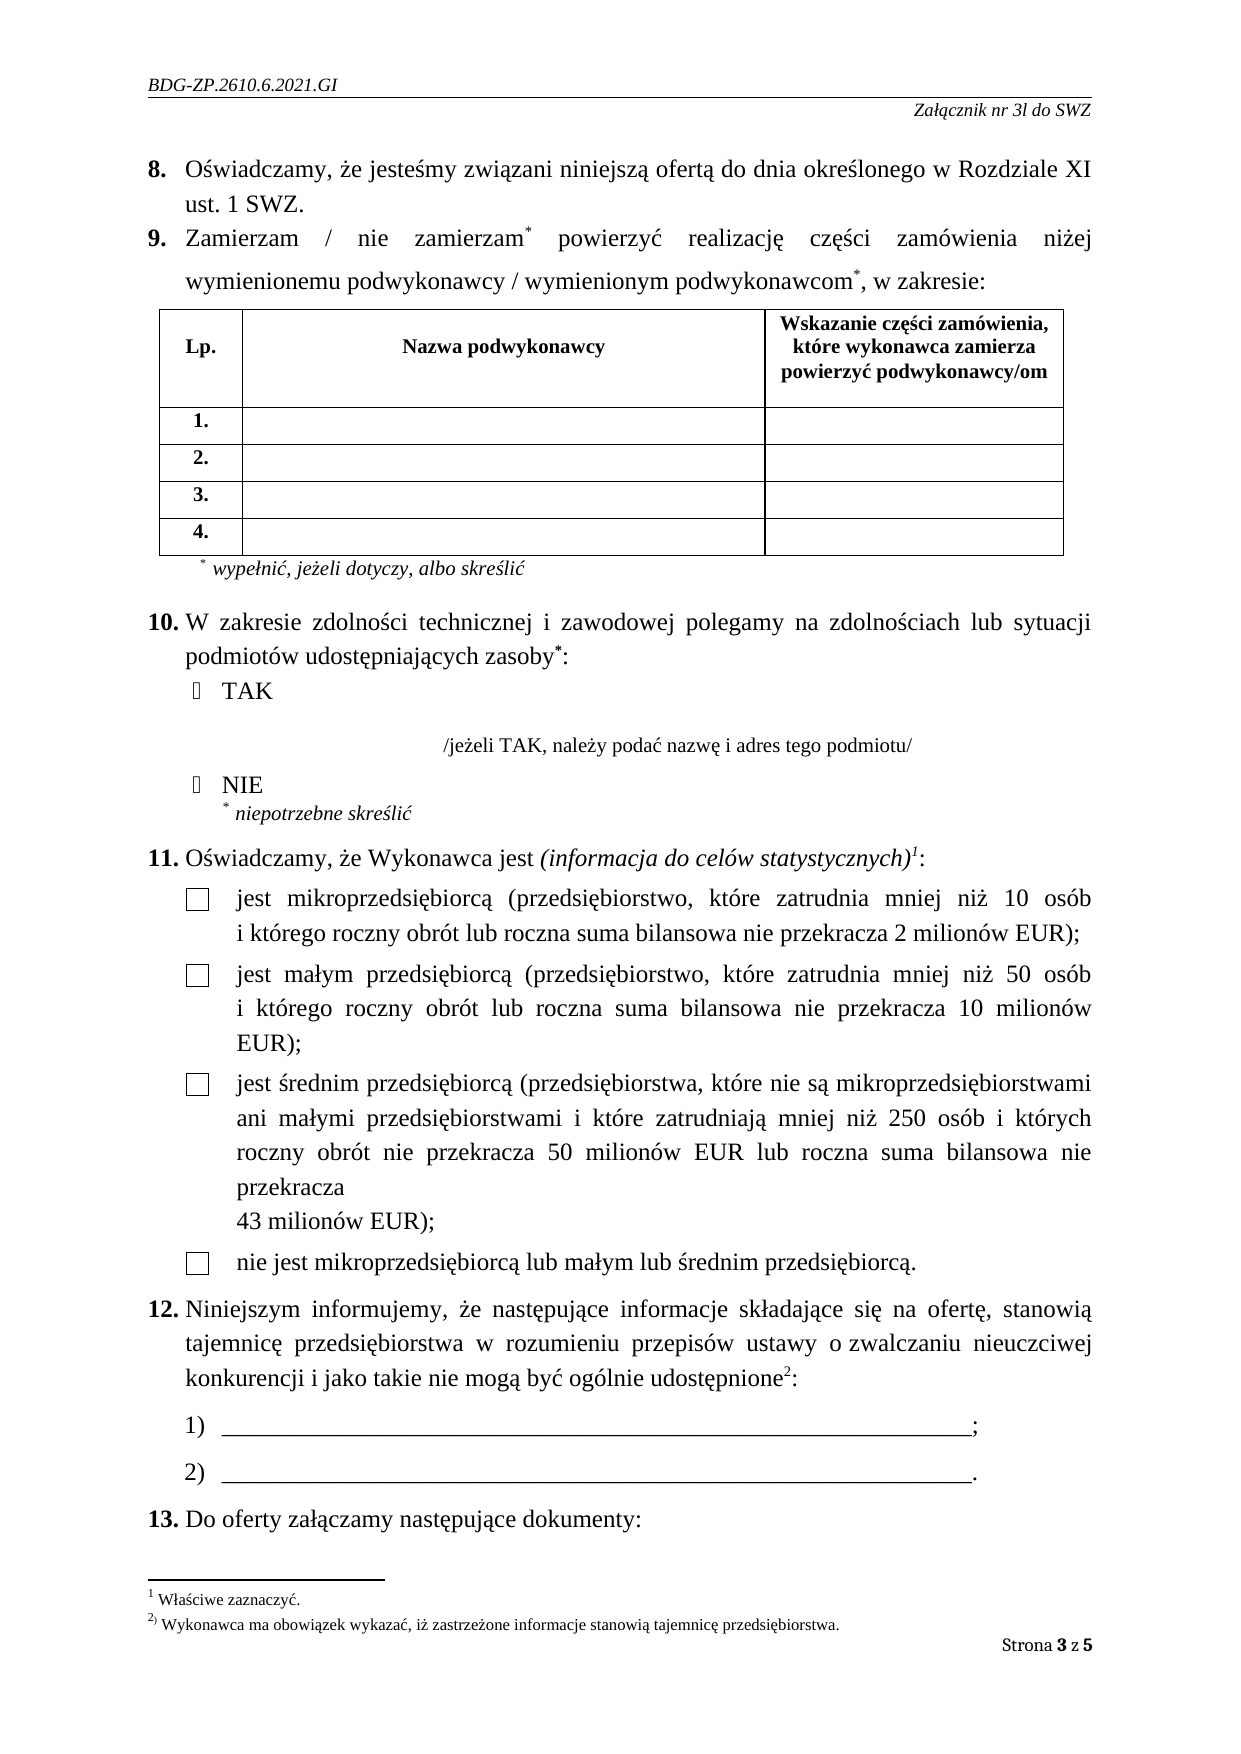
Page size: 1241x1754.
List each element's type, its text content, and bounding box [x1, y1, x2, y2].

list ____________________________________________________________. [184, 1457, 1092, 1486]
list NIE [192, 770, 1092, 799]
table_cell 4. [160, 519, 242, 555]
table_cell [766, 519, 1063, 555]
table_cell [243, 482, 764, 518]
table_header Wskazanie części zamówienia, które wykonawca zamierza powierzyć podwykonawcy/om [766, 310, 1063, 407]
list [184, 1410, 1092, 1439]
list Oświadczamy, że Wykonawca jest (informacja do celów statystycznych): [148, 843, 1092, 872]
text /jeżeli TAK, należy podać nazwę i adres tego podmiotu/ [443, 733, 1092, 757]
table_cell [243, 408, 764, 444]
list jest mikroprzedsiębiorcą (przedsiębiorstwo, które zatrudnia mniej niż 10 osób i którego roczny obrót lub roczna suma bilansowa nie przekracza 2 milionów EUR); [185, 883, 1092, 947]
list TAK [192, 676, 1092, 733]
table_cell [243, 445, 764, 481]
table_header Nazwa podwykonawcy [243, 310, 764, 407]
list jest średnim przedsiębiorcą (przedsiębiorstwa, które nie są mikroprzedsiębiorstwami ani małymi przedsiębiorstwami i które zatrudniają mniej niż 250 osób i których roczny obrót nie przekracza 50 milionów EUR lub roczna suma bilansowa nie przekracza 43 milionów EUR); [185, 1068, 1092, 1235]
list * niepotrzebne skreślić [223, 799, 1092, 825]
list W zakresie zdolności technicznej i zawodowej polegamy na zdolnościach lub sytuacji podmiotów udostępniających zasoby*: [148, 607, 1092, 670]
table_cell 1. [160, 408, 242, 444]
table_cell 3. [160, 482, 242, 518]
list Niniejszym informujemy, że następujące informacje składające się na ofertę, stanowią tajemnicę przedsiębiorstwa w rozumieniu przepisów ustawy o zwalczaniu nieuczciwej konkurencji i jako takie nie mogą być ogólnie udostępnione: [148, 1294, 1092, 1392]
list Oświadczamy, że jesteśmy związani niniejszą ofertą do dnia określonego w Rozdziale XI ust. 1 SWZ. [148, 154, 1092, 217]
text * wypełnić, jeżeli dotyczy, albo skreślić [200, 556, 1092, 580]
table_cell 2. [160, 445, 242, 481]
table_cell [766, 445, 1063, 481]
list nie jest mikroprzedsiębiorcą lub małym lub średnim przedsiębiorcą. [185, 1247, 1092, 1276]
list jest małym przedsiębiorcą (przedsiębiorstwo, które zatrudnia mniej niż 50 osób i którego roczny obrót lub roczna suma bilansowa nie przekracza 10 milionów EUR); [185, 959, 1092, 1056]
table_cell [766, 482, 1063, 518]
table_cell [766, 408, 1063, 444]
list Do oferty załączamy następujące dokumenty: [148, 1504, 1092, 1533]
table_cell [243, 519, 764, 555]
list Zamierzam / nie zamierzam* powierzyć realizację części zamówienia niżej wymienionemu podwykonawcy / wymienionym podwykonawcom*, w zakresie: [148, 223, 1092, 295]
table_header Lp. [160, 310, 242, 407]
